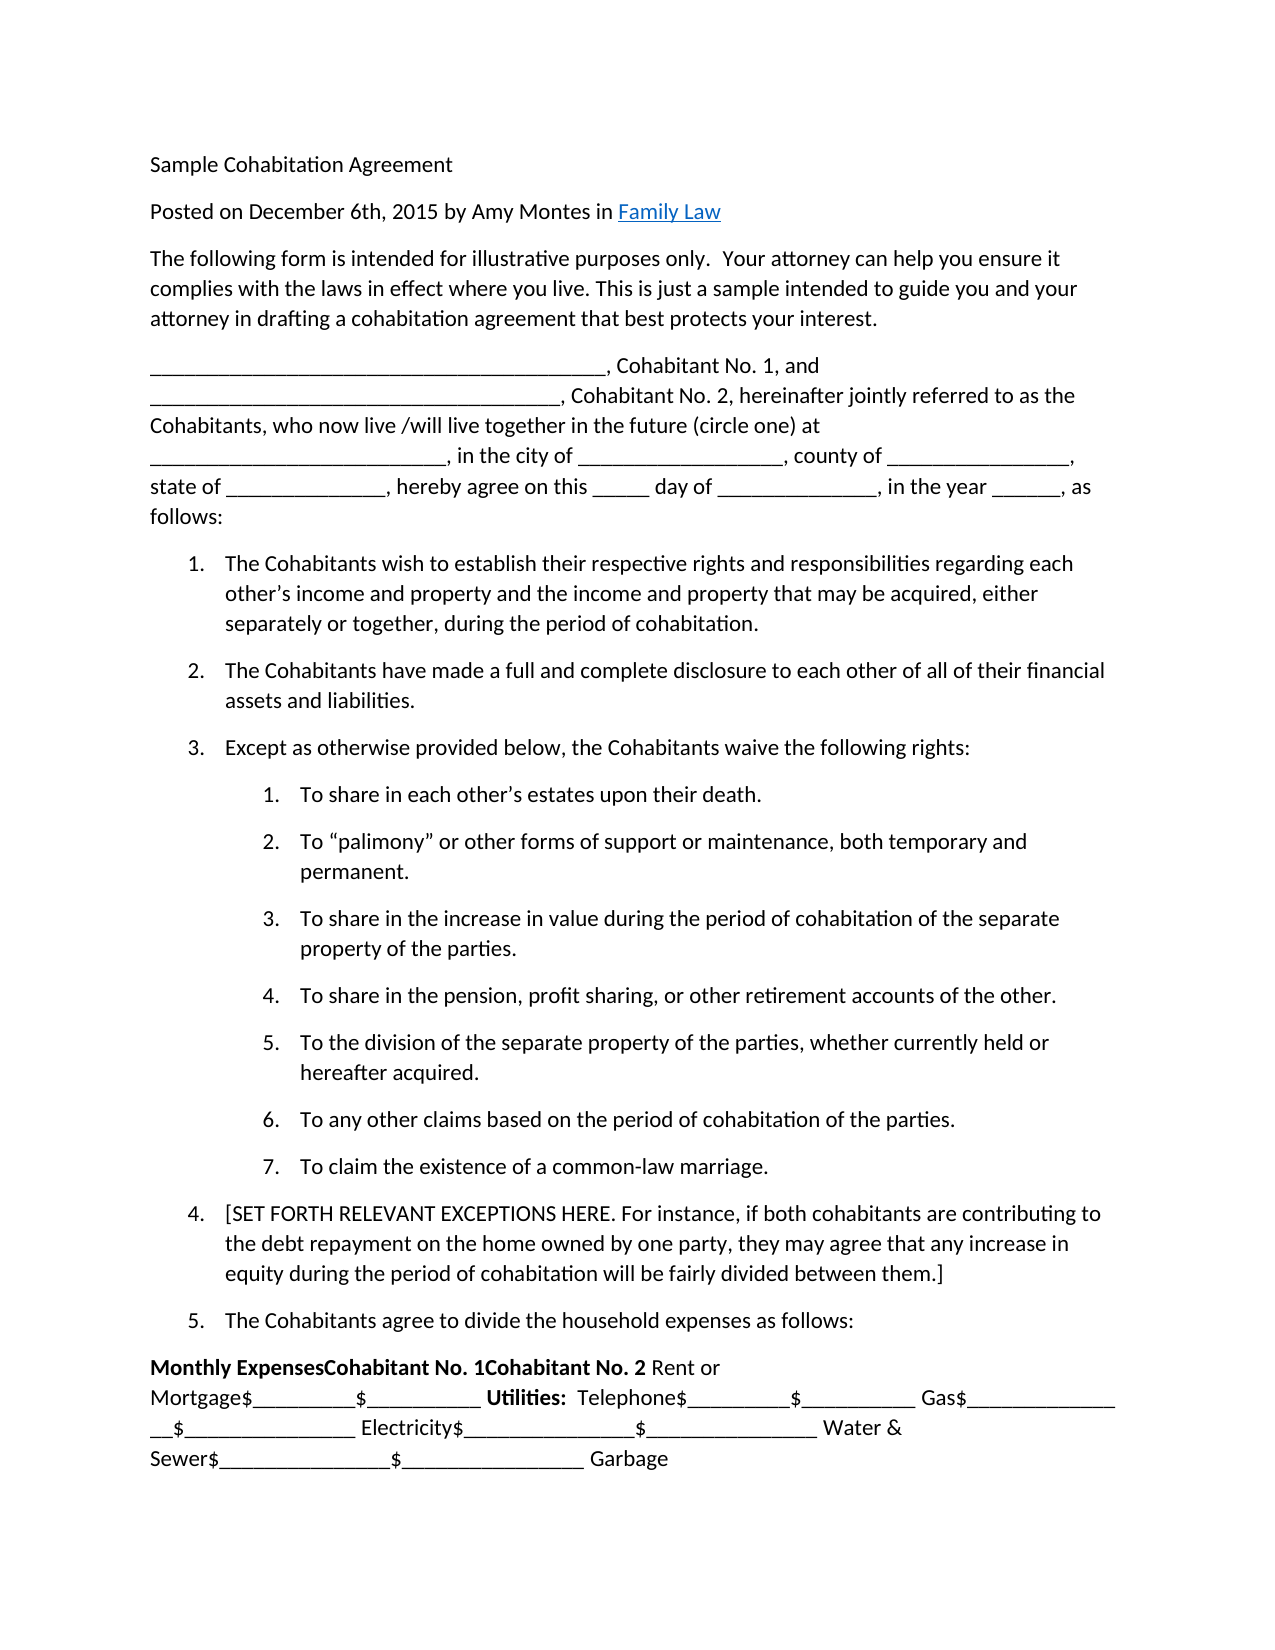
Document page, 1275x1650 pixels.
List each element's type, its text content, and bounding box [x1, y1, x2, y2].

list To claim the existence of a common-law marriage. [262, 1152, 1125, 1180]
text The following form is intended for illustrative purposes only. Your attorney can help you ensure it complies with the laws in effect where you live. This is just a sample intended to guide you and your attorney in drafting a cohabitation agreement that best protects your interest. [150, 244, 1125, 332]
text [150, 1353, 1125, 1472]
list Except as otherwise provided below, the Cohabitants waive the following rights: [187, 733, 1125, 761]
text Posted on December 6th, 2015 by Amy Montes in Family Law [150, 197, 1125, 225]
list To share in the pension, profit sharing, or other retirement accounts of the other. [262, 981, 1125, 1009]
text ________________________________________, Cohabitant No. 1, and ____________________________________, Cohabitant No. 2, hereinafter jointly referred to as the Cohabitants, who now live /will live together in the future (circle one) at __________________________, in the city of __________________, county of ________________, state of ______________, hereby agree on this _____ day of ______________, in the year ______, as follows: [150, 351, 1125, 530]
list The Cohabitants have made a full and complete disclosure to each other of all of their financial assets and liabilities. [187, 656, 1125, 714]
list To any other claims based on the period of cohabitation of the parties. [262, 1105, 1125, 1133]
list The Cohabitants wish to establish their respective rights and responsibilities regarding each other’s income and property and the income and property that may be acquired, either separately or together, during the period of cohabitation. [187, 549, 1125, 637]
list To the division of the separate property of the parties, whether currently held or hereafter acquired. [262, 1028, 1125, 1086]
list To “palimony” or other forms of support or maintenance, both temporary and permanent. [262, 827, 1125, 885]
list [SET FORTH RELEVANT EXCEPTIONS HERE. For instance, if both cohabitants are contributing to the debt repayment on the home owned by one party, they may agree that any increase in equity during the period of cohabitation will be fairly divided between them.] [187, 1199, 1125, 1287]
list To share in the increase in value during the period of cohabitation of the separate property of the parties. [262, 904, 1125, 962]
list To share in each other’s estates upon their death. [262, 780, 1125, 808]
list The Cohabitants agree to divide the household expenses as follows: [187, 1306, 1125, 1334]
text Sample Cohabitation Agreement [150, 150, 1125, 178]
